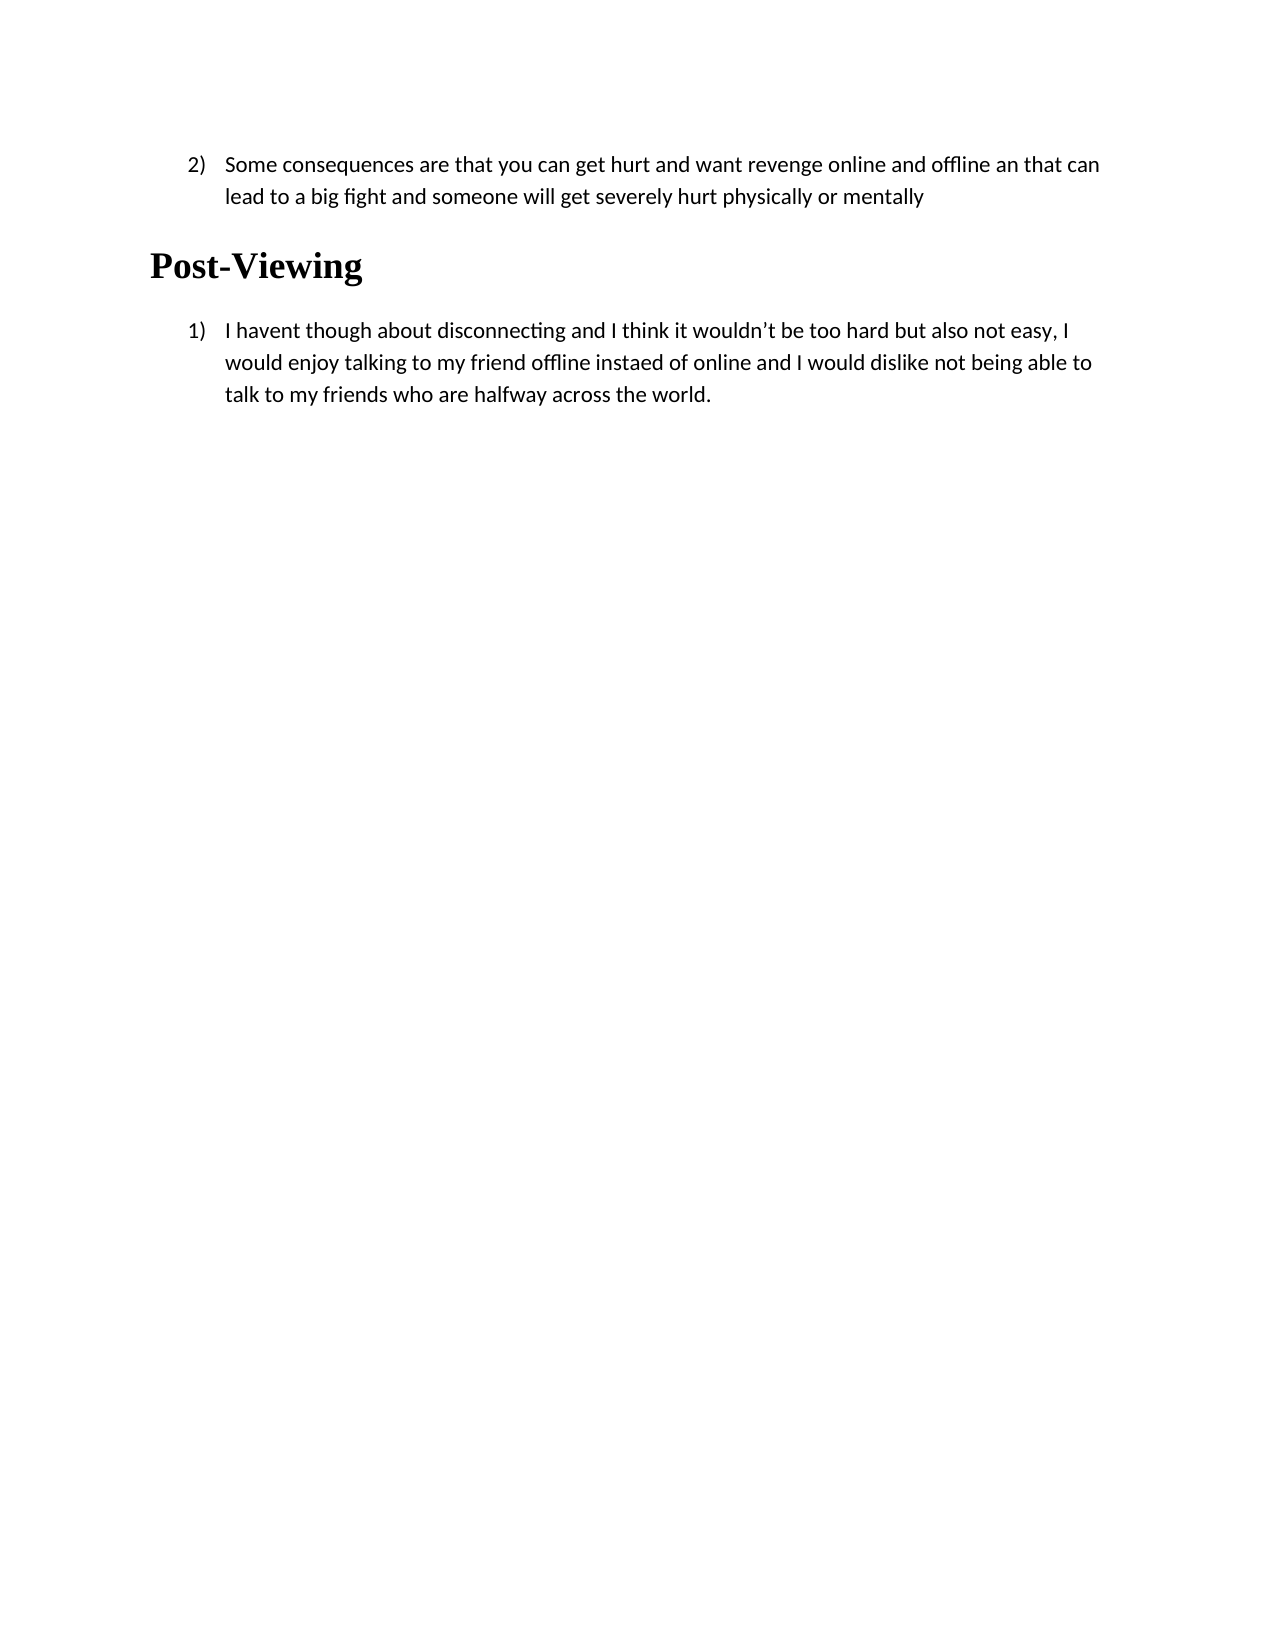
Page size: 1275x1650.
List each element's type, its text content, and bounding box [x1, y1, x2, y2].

subtitle Post-Viewing [150, 243, 1125, 287]
list Some consequences are that you can get hurt and want revenge online and offline an that can lead to a big fight and someone will get severely hurt physically or mentally [187, 150, 1125, 210]
list I havent though about disconnecting and I think it wouldn’t be too hard but also not easy, I would enjoy talking to my friend offline instaed of online and I would dislike not being able to talk to my friends who are halfway across the world. [187, 316, 1125, 408]
